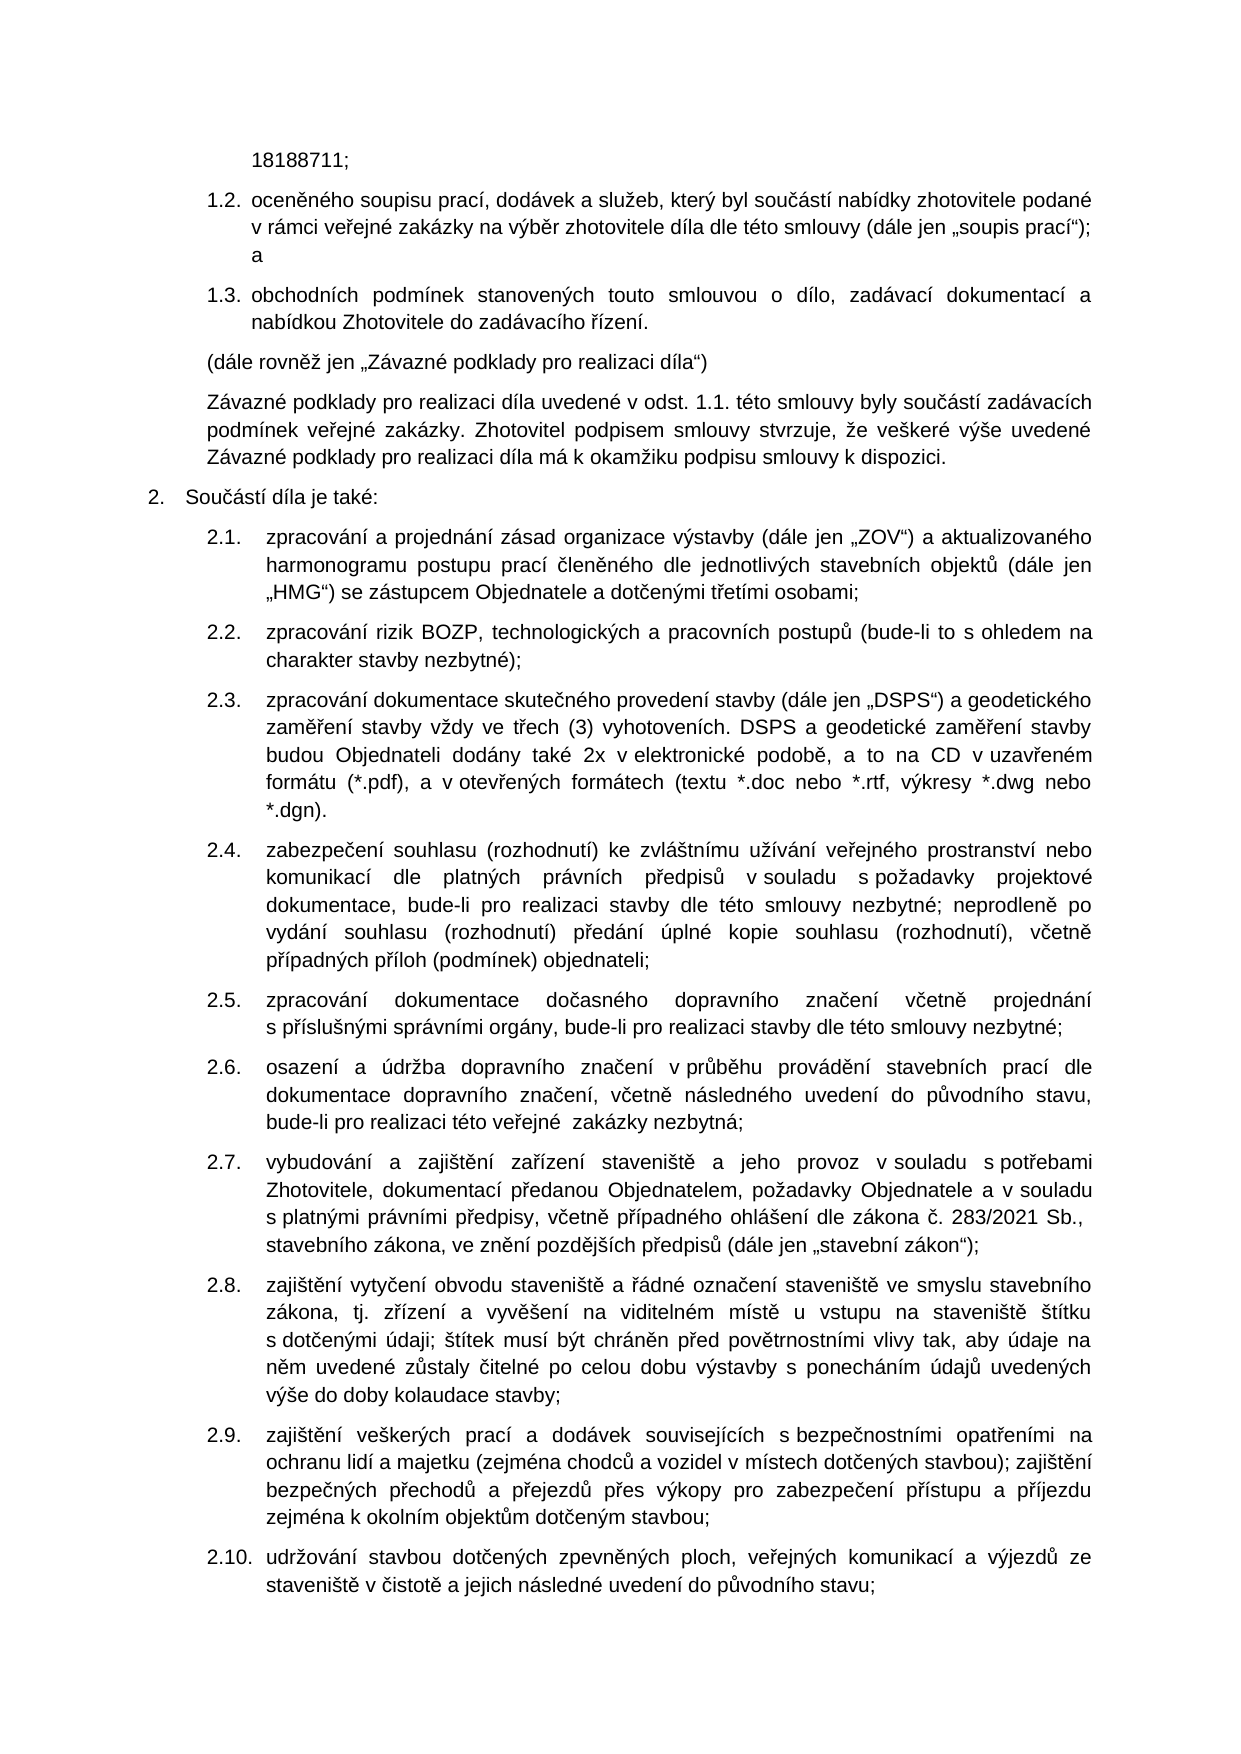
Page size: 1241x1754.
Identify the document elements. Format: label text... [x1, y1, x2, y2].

list zpracování dokumentace dočasného dopravního značení včetně projednání s příslušnými správními orgány, bude-li pro realizaci stavby dle této smlouvy nezbytné; [207, 988, 1093, 1039]
list obchodních podmínek stanovených touto smlouvou o dílo, zadávací dokumentací a nabídkou Zhotovitele do zadávacího řízení. [207, 283, 1093, 334]
list oceněného soupisu prací, dodávek a služeb, který byl součástí nabídky zhotovitele podané v rámci veřejné zakázky na výběr zhotovitele díla dle této smlouvy (dále jen „soupis prací“); a [207, 188, 1093, 267]
list osazení a údržba dopravního značení v průběhu provádění stavebních prací dle dokumentace dopravního značení, včetně následného uvedení do původního stavu, bude-li pro realizaci této veřejné zakázky nezbytná; [207, 1055, 1093, 1134]
list zabezpečení souhlasu (rozhodnutí) ke zvláštnímu užívání veřejného prostranství nebo komunikací dle platných právních předpisů v souladu s požadavky projektové dokumentace, bude-li pro realizaci stavby dle této smlouvy nezbytné; neprodleně po vydání souhlasu (rozhodnutí) předání úplné kopie souhlasu (rozhodnutí), včetně případných příloh (podmínek) objednateli; [207, 838, 1093, 972]
text (dále rovněž jen „Závazné podklady pro realizaci díla“) [207, 350, 1093, 374]
list zpracování a projednání zásad organizace výstavby (dále jen „ZOV“) a aktualizovaného harmonogramu postupu prací členěného dle jednotlivých stavebních objektů (dále jen „HMG“) se zástupcem Objednatele a dotčenými třetími osobami; [207, 525, 1093, 604]
text Závazné podklady pro realizaci díla uvedené v odst. 1.1. této smlouvy byly součástí zadávacích podmínek veřejné zakázky. Zhotovitel podpisem smlouvy stvrzuje, že veškeré výše uvedené Závazné podklady pro realizaci díla má k okamžiku podpisu smlouvy k dispozici. [207, 390, 1093, 469]
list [207, 148, 1093, 172]
list zpracování rizik BOZP, technologických a pracovních postupů (bude-li to s ohledem na charakter stavby nezbytné); [207, 620, 1093, 672]
list zajištění veškerých prací a dodávek souvisejících s bezpečnostními opatřeními na ochranu lidí a majetku (zejména chodců a vozidel v místech dotčených stavbou); zajištění bezpečných přechodů a přejezdů přes výkopy pro zabezpečení přístupu a příjezdu zejména k okolním objektům dotčeným stavbou; [207, 1423, 1093, 1529]
list udržování stavbou dotčených zpevněných ploch, veřejných komunikací a výjezdů ze staveniště v čistotě a jejich následné uvedení do původního stavu; [207, 1545, 1093, 1597]
list zpracování dokumentace skutečného provedení stavby (dále jen „DSPS“) a geodetického zaměření stavby vždy ve třech (3) vyhotoveních. DSPS a geodetické zaměření stavby budou Objednateli dodány také 2x v elektronické podobě, a to na CD v uzavřeném formátu (*.pdf), a v otevřených formátech (textu *.doc nebo *.rtf, výkresy *.dwg nebo *.dgn). [207, 688, 1093, 822]
list zajištění vytyčení obvodu staveniště a řádné označení staveniště ve smyslu stavebního zákona, tj. zřízení a vyvěšení na viditelném místě u vstupu na staveniště štítku s dotčenými údaji; štítek musí být chráněn před povětrnostními vlivy tak, aby údaje na něm uvedené zůstaly čitelné po celou dobu výstavby s ponecháním údajů uvedených výše do doby kolaudace stavby; [207, 1273, 1093, 1407]
list vybudování a zajištění zařízení staveniště a jeho provoz v souladu s potřebami Zhotovitele, dokumentací předanou Objednatelem, požadavky Objednatele a v souladu s platnými právními předpisy, včetně případného ohlášení dle zákona č. 283/2021 Sb., stavebního zákona, ve znění pozdějších předpisů (dále jen „stavební zákon“); [207, 1150, 1093, 1257]
list Součástí díla je také: [148, 485, 1093, 509]
